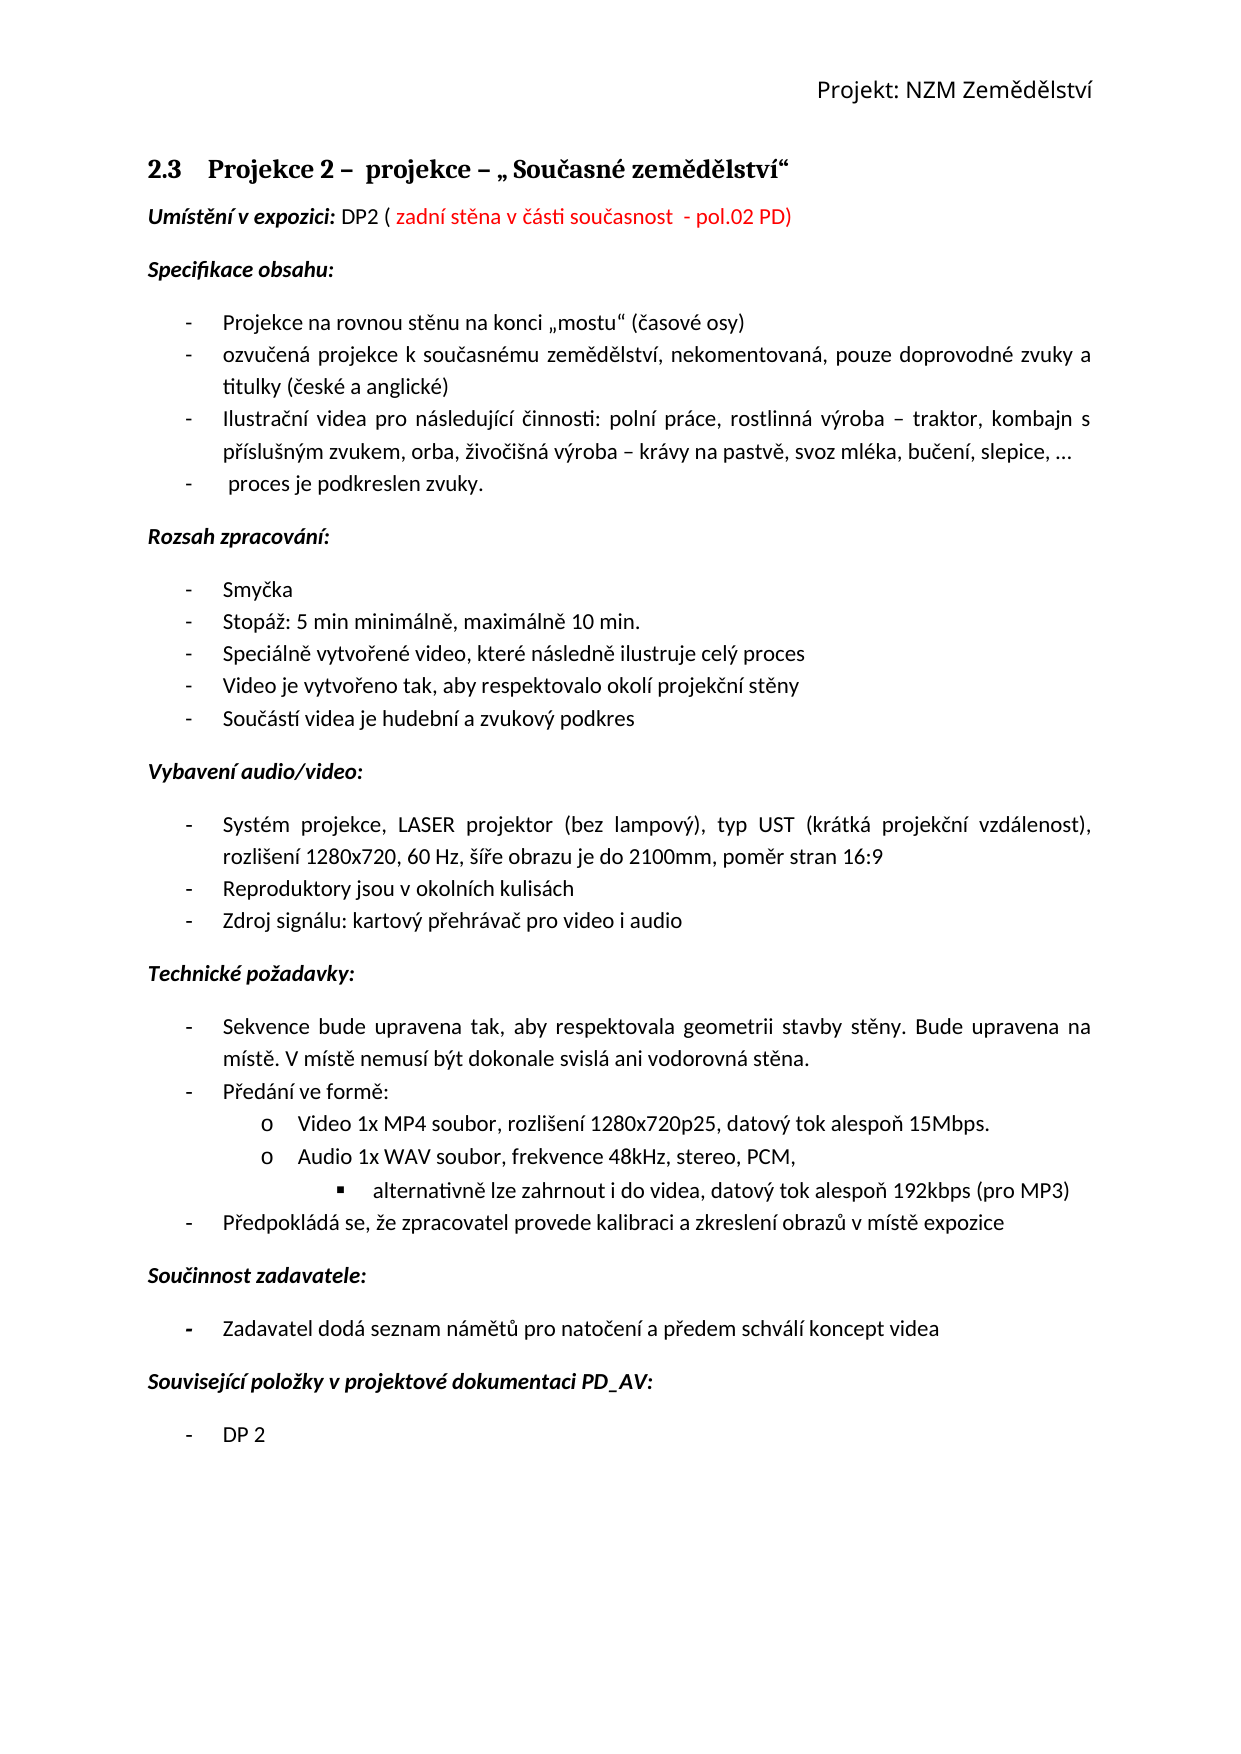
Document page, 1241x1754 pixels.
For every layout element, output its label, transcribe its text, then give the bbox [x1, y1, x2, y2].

list Zdroj signálu: kartový přehrávač pro video i audio [185, 906, 1093, 934]
text Umístění v expozici: DP2 ( zadní stěna v části současnost - pol.02 PD) [148, 202, 1093, 230]
list Speciálně vytvořené video, které následně ilustruje celý proces [185, 639, 1093, 667]
list Součástí videa je hudební a zvukový podkres [185, 704, 1093, 732]
list Systém projekce, LASER projektor (bez lampový), typ UST (krátká projekční vzdálenost), rozlišení 1280x720, 60 Hz, šíře obrazu je do 2100mm, poměr stran 16:9 [185, 810, 1093, 870]
list Video je vytvořeno tak, aby respektovalo okolí projekční stěny [185, 672, 1093, 699]
list Audio 1x WAV soubor, frekvence 48kHz, stereo, PCM, [260, 1142, 1093, 1172]
list proces je podkreslen zvuky. [185, 469, 1093, 497]
list ozvučená projekce k současnému zemědělství, nekomentovaná, pouze doprovodné zvuky a titulky (české a anglické) [185, 340, 1093, 400]
list Sekvence bude upravena tak, aby respektovala geometrii stavby stěny. Bude upravena na místě. V místě nemusí být dokonale svislá ani vodorovná stěna. [185, 1012, 1093, 1073]
list Reproduktory jsou v okolních kulisách [185, 874, 1093, 902]
subtitle Projekce 2 – projekce – „ Současné zemědělství“ [148, 154, 1093, 185]
text Technické požadavky: [148, 959, 1093, 987]
text Součinnost zadavatele: [148, 1261, 1093, 1289]
list Předání ve formě: [185, 1077, 1093, 1105]
list Projekce na rovnou stěnu na konci „mostu“ (časové osy) [185, 308, 1093, 336]
list Ilustrační videa pro následující činnosti: polní práce, rostlinná výroba – traktor, kombajn s příslušným zvukem, orba, živočišná výroba – krávy na pastvě, svoz mléka, bučení, slepice, … [185, 404, 1093, 465]
list DP 2 [185, 1420, 1093, 1448]
text Související položky v projektové dokumentaci PD_AV: [148, 1367, 1093, 1395]
list Smyčka [185, 575, 1093, 603]
list alternativně lze zahrnout i do videa, datový tok alespoň 192kbps (pro MP3) [335, 1176, 1093, 1204]
list Video 1x MP4 soubor, rozlišení 1280x720p25, datový tok alespoň 15Mbps. [260, 1109, 1093, 1138]
text Specifikace obsahu: [148, 255, 1093, 283]
list Předpokládá se, že zpracovatel provede kalibraci a zkreslení obrazů v místě expozice [185, 1208, 1093, 1236]
text Vybavení audio/video: [148, 757, 1093, 785]
list Zadavatel dodá seznam námětů pro natočení a předem schválí koncept videa [185, 1314, 1093, 1342]
text Rozsah zpracování: [148, 522, 1093, 550]
list Stopáž: 5 min minimálně, maximálně 10 min. [185, 607, 1093, 635]
